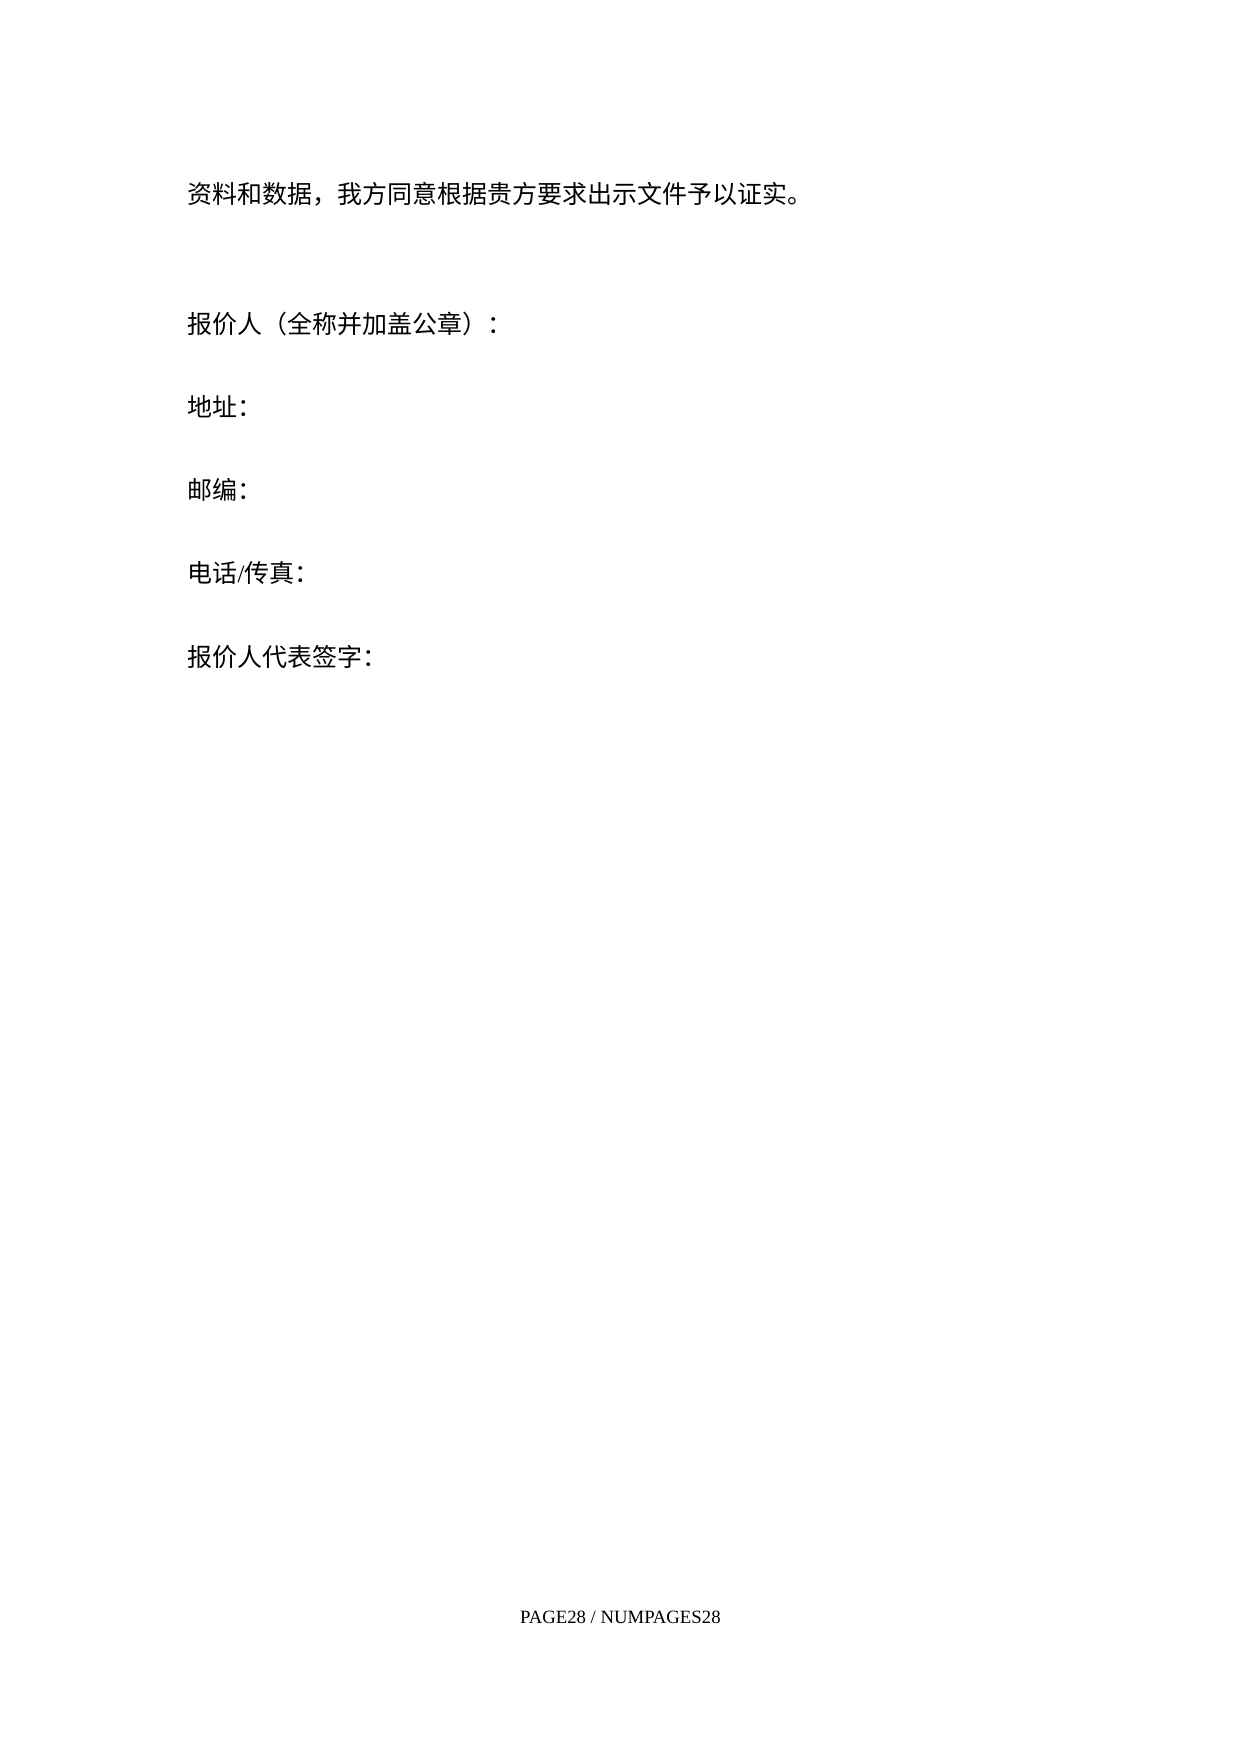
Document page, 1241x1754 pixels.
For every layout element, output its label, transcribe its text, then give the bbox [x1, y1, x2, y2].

text 地址： [187, 373, 1053, 438]
text 报价人代表签字： [187, 623, 1053, 688]
text 邮编： [187, 456, 1053, 521]
text 报价人（全称并加盖公章）： [187, 290, 1053, 355]
text 电话/传真： [187, 539, 1053, 604]
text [187, 160, 1053, 225]
